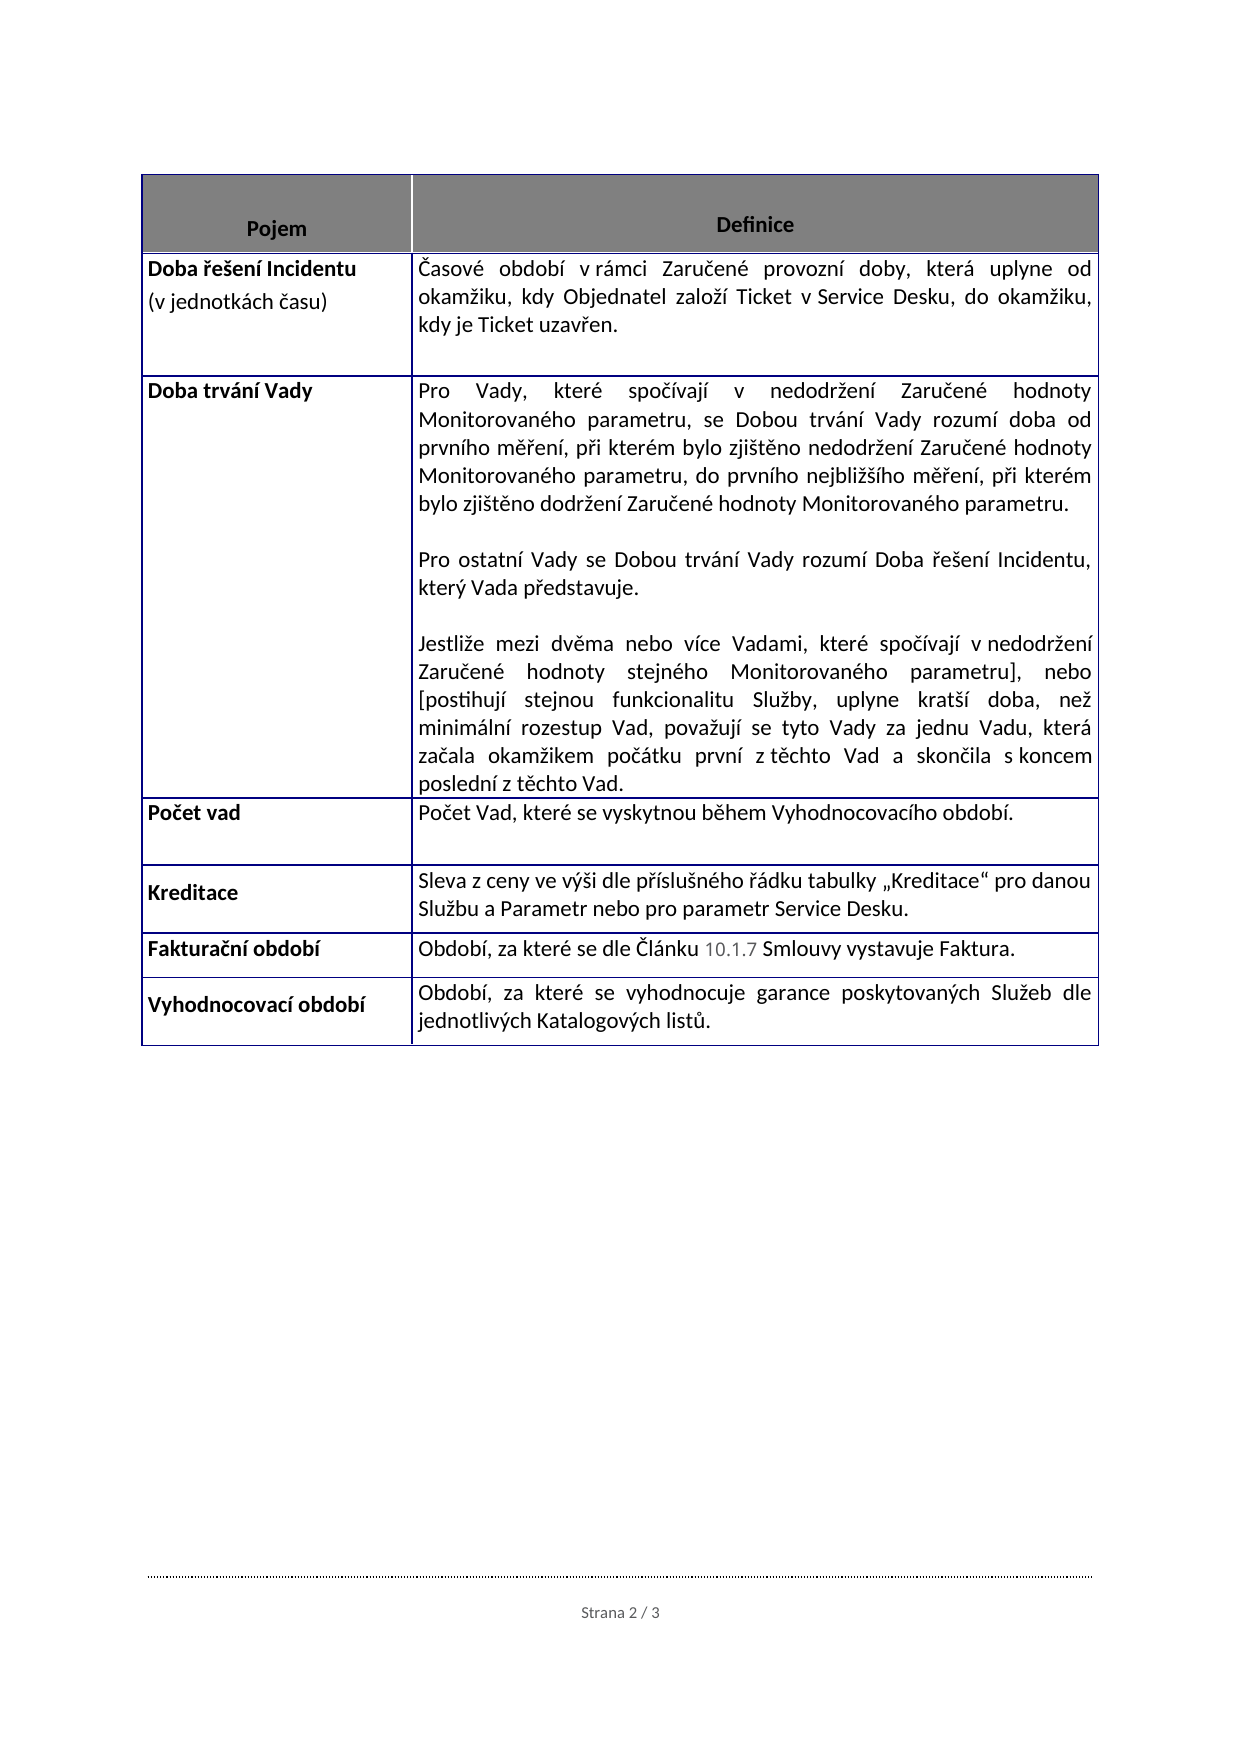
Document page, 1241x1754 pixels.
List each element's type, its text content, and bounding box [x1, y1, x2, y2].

table_cell Doba trvání Vady [143, 377, 411, 797]
table_cell Počet vad [143, 799, 411, 864]
table_cell Období, za které se vyhodnocuje garance poskytovaných Služeb dle jednotlivých Katalogových listů. [413, 978, 1098, 1044]
table_cell Počet Vad, které se vyskytnou během Vyhodnocovacího období. [413, 799, 1098, 864]
table_cell Doba řešení Incidentu (v jednotkách času) [143, 254, 411, 375]
table_cell Kreditace [143, 866, 411, 932]
table_cell Fakturační období [143, 934, 411, 976]
table_cell Období, za které se dle Článku 10.1.8 Smlouvy vystavuje Faktura. [413, 934, 1098, 976]
table_cell Vyhodnocovací období [143, 978, 411, 1044]
table_header Definice [413, 175, 1098, 252]
table_cell Sleva z ceny ve výši dle příslušného řádku tabulky „Kreditace“ pro danou Službu a Parametr nebo pro parametr Service Desku. [413, 866, 1098, 932]
table_cell Časové období v rámci Zaručené provozní doby, která uplyne od okamžiku, kdy Objednatel založí Ticket v Service Desku, do okamžiku, kdy je Ticket uzavřen. [413, 254, 1098, 375]
table_cell Pro Vady, které spočívají v nedodržení Zaručené hodnoty Monitorovaného parametru, se Dobou trvání Vady rozumí doba od prvního měření, při kterém bylo zjištěno nedodržení Zaručené hodnoty Monitorovaného parametru, do prvního nejbližšího měření, při kterém bylo zjištěno dodržení Zaručené hodnoty Monitorovaného parametru. Pro ostatní Vady se Dobou trvání Vady rozumí Doba řešení Incidentu, který Vada představuje. Jestliže mezi dvěma nebo více Vadami, které spočívají v nedodržení Zaručené hodnoty stejného Monitorovaného parametru], nebo [postihují stejnou funkcionalitu Služby, uplyne kratší doba, než minimální rozestup Vad, považují se tyto Vady za jednu Vadu, která začala okamžikem počátku první z těchto Vad a skončila s koncem poslední z těchto Vad. [413, 377, 1098, 797]
table_header Pojem [143, 175, 411, 252]
